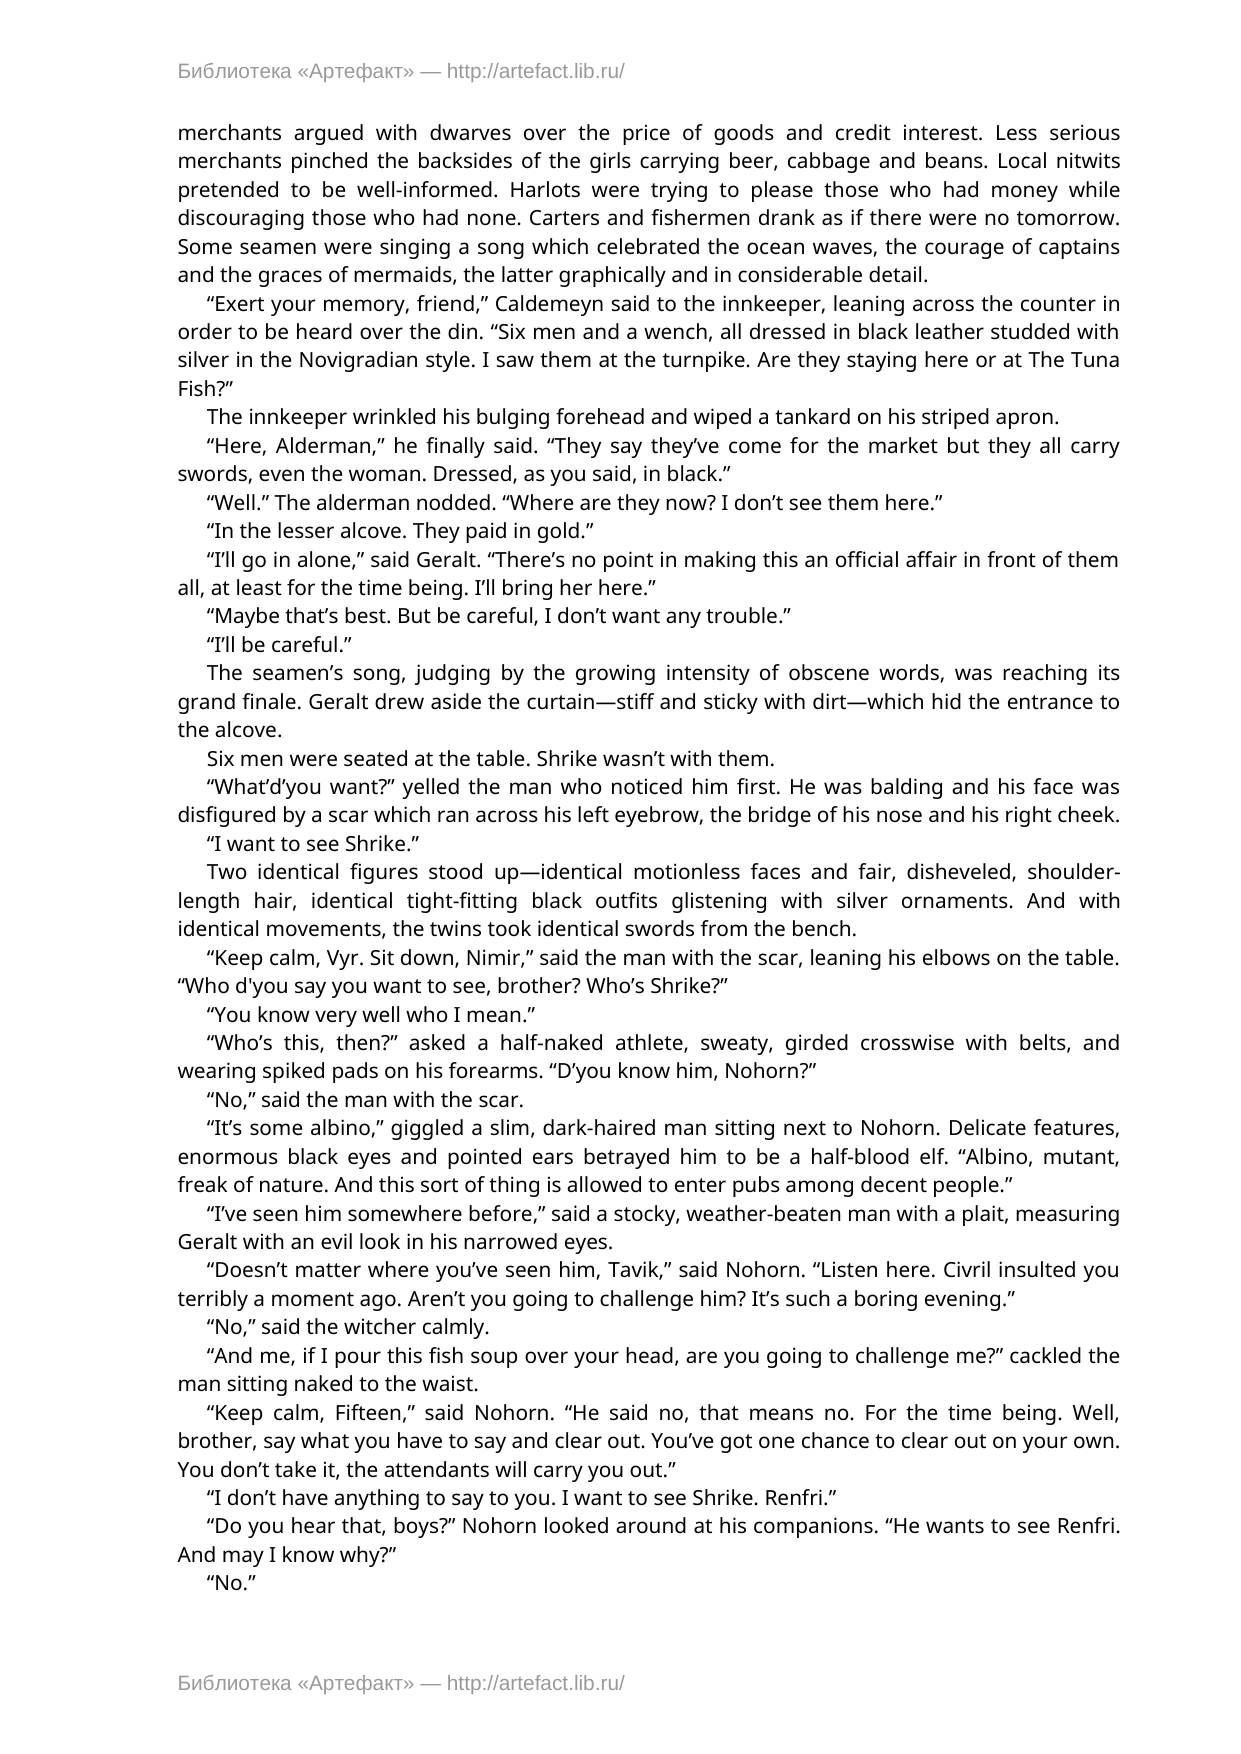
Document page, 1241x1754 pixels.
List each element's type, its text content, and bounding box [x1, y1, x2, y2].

text “No,” said the man with the scar. [177, 1085, 1122, 1113]
text “Maybe that’s best. But be careful, I don’t want any trouble.” [177, 602, 1122, 630]
text “What’d’you want?” yelled the man who noticed him first. He was balding and his face was disfigured by a scar which ran across his left eyebrow, the bridge of his nose and his right cheek. [177, 772, 1122, 829]
text “Who’s this, then?” asked a half-naked athlete, sweaty, girded crosswise with belts, and wearing spiked pads on his forearms. “D’you know him, Nohorn?” [177, 1028, 1122, 1085]
text “It’s some albino,” giggled a slim, dark-haired man sitting next to Nohorn. Delicate features, enormous black eyes and pointed ears betrayed him to be a half-blood elf. “Albino, mutant, freak of nature. And this sort of thing is allowed to enter pubs among decent people.” [177, 1113, 1122, 1199]
text “And me, if I pour this fish soup over your head, are you going to challenge me?” cackled the man sitting naked to the waist. [177, 1341, 1122, 1398]
text The seamen’s song, judging by the growing intensity of obscene words, was reaching its grand finale. Geralt drew aside the curtain—stiff and sticky with dirt—which hid the entrance to the alcove. [177, 658, 1122, 744]
text “I’ve seen him somewhere before,” said a stocky, weather-beaten man with a plait, measuring Geralt with an evil look in his narrowed eyes. [177, 1199, 1122, 1256]
text “Keep calm, Vyr. Sit down, Nimir,” said the man with the scar, leaning his elbows on the table. “Who d'you say you want to see, brother? Who’s Shrike?” [177, 943, 1122, 1000]
text “No.” [177, 1568, 1122, 1597]
text “No,” said the witcher calmly. [177, 1312, 1122, 1341]
text “Doesn’t matter where you’ve seen him, Tavik,” said Nohorn. “Listen here. Civril insulted you terribly a moment ago. Aren’t you going to challenge him? It’s such a boring evening.” [177, 1256, 1122, 1312]
text “Do you hear that, boys?” Nohorn looked around at his companions. “He wants to see Renfri. And may I know why?” [177, 1512, 1122, 1568]
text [177, 118, 1122, 289]
text “Well.” The alderman nodded. “Where are they now? I don’t see them here.” [177, 488, 1122, 516]
text The innkeeper wrinkled his bulging forehead and wiped a tankard on his striped apron. [177, 402, 1122, 431]
text “I don’t have anything to say to you. I want to see Shrike. Renfri.” [177, 1483, 1122, 1512]
text Six men were seated at the table. Shrike wasn’t with them. [177, 744, 1122, 772]
text “In the lesser alcove. They paid in gold.” [177, 516, 1122, 545]
text Two identical figures stood up—identical motionless faces and fair, disheveled, shoulder-length hair, identical tight-fitting black outfits glistening with silver ornaments. And with identical movements, the twins took identical swords from the bench. [177, 857, 1122, 943]
text “I’ll be careful.” [177, 630, 1122, 658]
text “Exert your memory, friend,” Caldemeyn said to the innkeeper, leaning across the counter in order to be heard over the din. “Six men and a wench, all dressed in black leather studded with silver in the Novigradian style. I saw them at the turnpike. Are they staying here or at The Tuna Fish?” [177, 289, 1122, 402]
text “Here, Alderman,” he finally said. “They say they’ve come for the market but they all carry swords, even the woman. Dressed, as you said, in black.” [177, 431, 1122, 488]
text “I’ll go in alone,” said Geralt. “There’s no point in making this an official affair in front of them all, at least for the time being. I’ll bring her here.” [177, 545, 1122, 602]
text “I want to see Shrike.” [177, 829, 1122, 857]
text “Keep calm, Fifteen,” said Nohorn. “He said no, that means no. For the time being. Well, brother, say what you have to say and clear out. You’ve got one chance to clear out on your own. You don’t take it, the attendants will carry you out.” [177, 1398, 1122, 1483]
text “You know very well who I mean.” [177, 1000, 1122, 1028]
